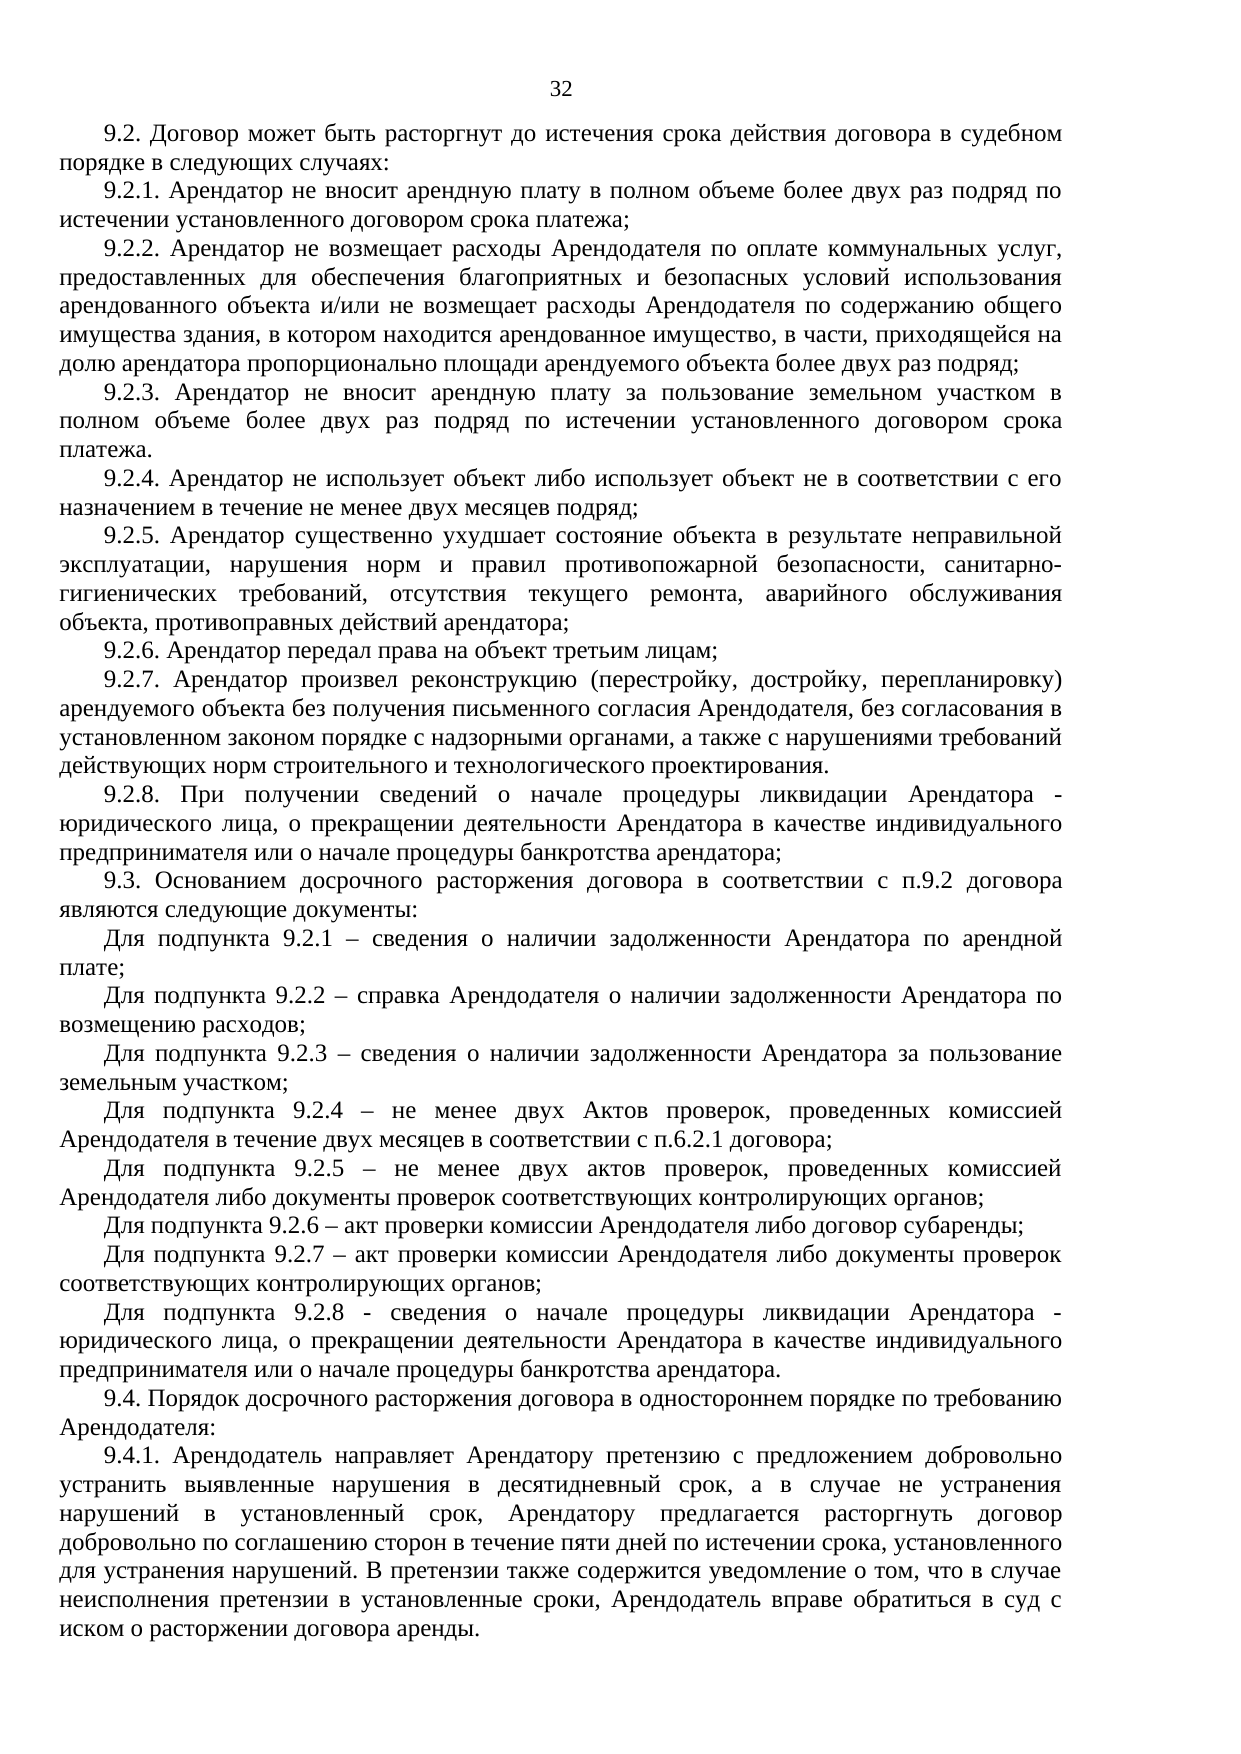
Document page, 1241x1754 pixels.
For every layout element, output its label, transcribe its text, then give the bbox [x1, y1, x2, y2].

text Для подпункта 9.2.2 – справка Арендодателя о наличии задолженности Арендатора по возмещению расходов; [59, 981, 1063, 1038]
text 9.2.8. При получении сведений о начале процедуры ликвидации Арендатора - юридического лица, о прекращении деятельности Арендатора в качестве индивидуального предпринимателя или о начале процедуры банкротства арендатора; [59, 779, 1063, 866]
text 9.2.1. Арендатор не вносит арендную плату в полном объеме более двух раз подряд по истечении установленного договором срока платежа; [59, 176, 1063, 233]
text 9.4.1. Арендодатель направляет Арендатору претензию с предложением добровольно устранить выявленные нарушения в десятидневный срок, а в случае не устранения нарушений в установленный срок, Арендатору предлагается расторгнуть договор добровольно по соглашению сторон в течение пяти дней по истечении срока, установленного для устранения нарушений. В претензии также содержится уведомление о том, что в случае неисполнения претензии в установленные сроки, Арендодатель вправе обратиться в суд с иском о расторжении договора аренды. [59, 1441, 1063, 1642]
text 9.2.2. Арендатор не возмещает расходы Арендодателя по оплате коммунальных услуг, предоставленных для обеспечения благоприятных и безопасных условий использования арендованного объекта и/или не возмещает расходы Арендодателя по содержанию общего имущества здания, в котором находится арендованное имущество, в части, приходящейся на долю арендатора пропорционально площади арендуемого объекта более двух раз подряд; [59, 233, 1063, 377]
text 9.4. Порядок досрочного расторжения договора в одностороннем порядке по требованию Арендодателя: [59, 1383, 1063, 1441]
text Для подпункта 9.2.4 – не менее двух Актов проверок, проведенных комиссией Арендодателя в течение двух месяцев в соответствии с п.6.2.1 договора; [59, 1096, 1063, 1153]
text Для подпункта 9.2.8 - сведения о начале процедуры ликвидации Арендатора - юридического лица, о прекращении деятельности Арендатора в качестве индивидуального предпринимателя или о начале процедуры банкротства арендатора. [59, 1297, 1063, 1383]
text Для подпункта 9.2.3 – сведения о наличии задолженности Арендатора за пользование земельным участком; [59, 1038, 1063, 1096]
text Для подпункта 9.2.7 – акт проверки комиссии Арендодателя либо документы проверок соответствующих контролирующих органов; [59, 1239, 1063, 1297]
text 9.2.6. Арендатор передал права на объект третьим лицам; [59, 636, 1063, 664]
text 9.2.7. Арендатор произвел реконструкцию (перестройку, достройку, перепланировку) арендуемого объекта без получения письменного согласия Арендодателя, без согласования в установленном законом порядке с надзорными органами, а также с нарушениями требований действующих норм строительного и технологического проектирования. [59, 664, 1063, 779]
text Для подпункта 9.2.1 – сведения о наличии задолженности Арендатора по арендной плате; [59, 923, 1063, 981]
text 9.2. Договор может быть расторгнут до истечения срока действия договора в судебном порядке в следующих случаях: [59, 118, 1063, 176]
text Для подпункта 9.2.5 – не менее двух актов проверок, проведенных комиссией Арендодателя либо документы проверок соответствующих контролирующих органов; [59, 1153, 1063, 1211]
text Для подпункта 9.2.6 – акт проверки комиссии Арендодателя либо договор субаренды; [59, 1211, 1063, 1239]
text 9.2.5. Арендатор существенно ухудшает состояние объекта в результате неправильной эксплуатации, нарушения норм и правил противопожарной безопасности, санитарно-гигиенических требований, отсутствия текущего ремонта, аварийного обслуживания объекта, противоправных действий арендатора; [59, 521, 1063, 636]
text 9.3. Основанием досрочного расторжения договора в соответствии с п.9.2 договора являются следующие документы: [59, 866, 1063, 923]
text 9.2.4. Арендатор не использует объект либо использует объект не в соответствии с его назначением в течение не менее двух месяцев подряд; [59, 463, 1063, 521]
text 9.2.3. Арендатор не вносит арендную плату за пользование земельном участком в полном объеме более двух раз подряд по истечении установленного договором срока платежа. [59, 377, 1063, 463]
